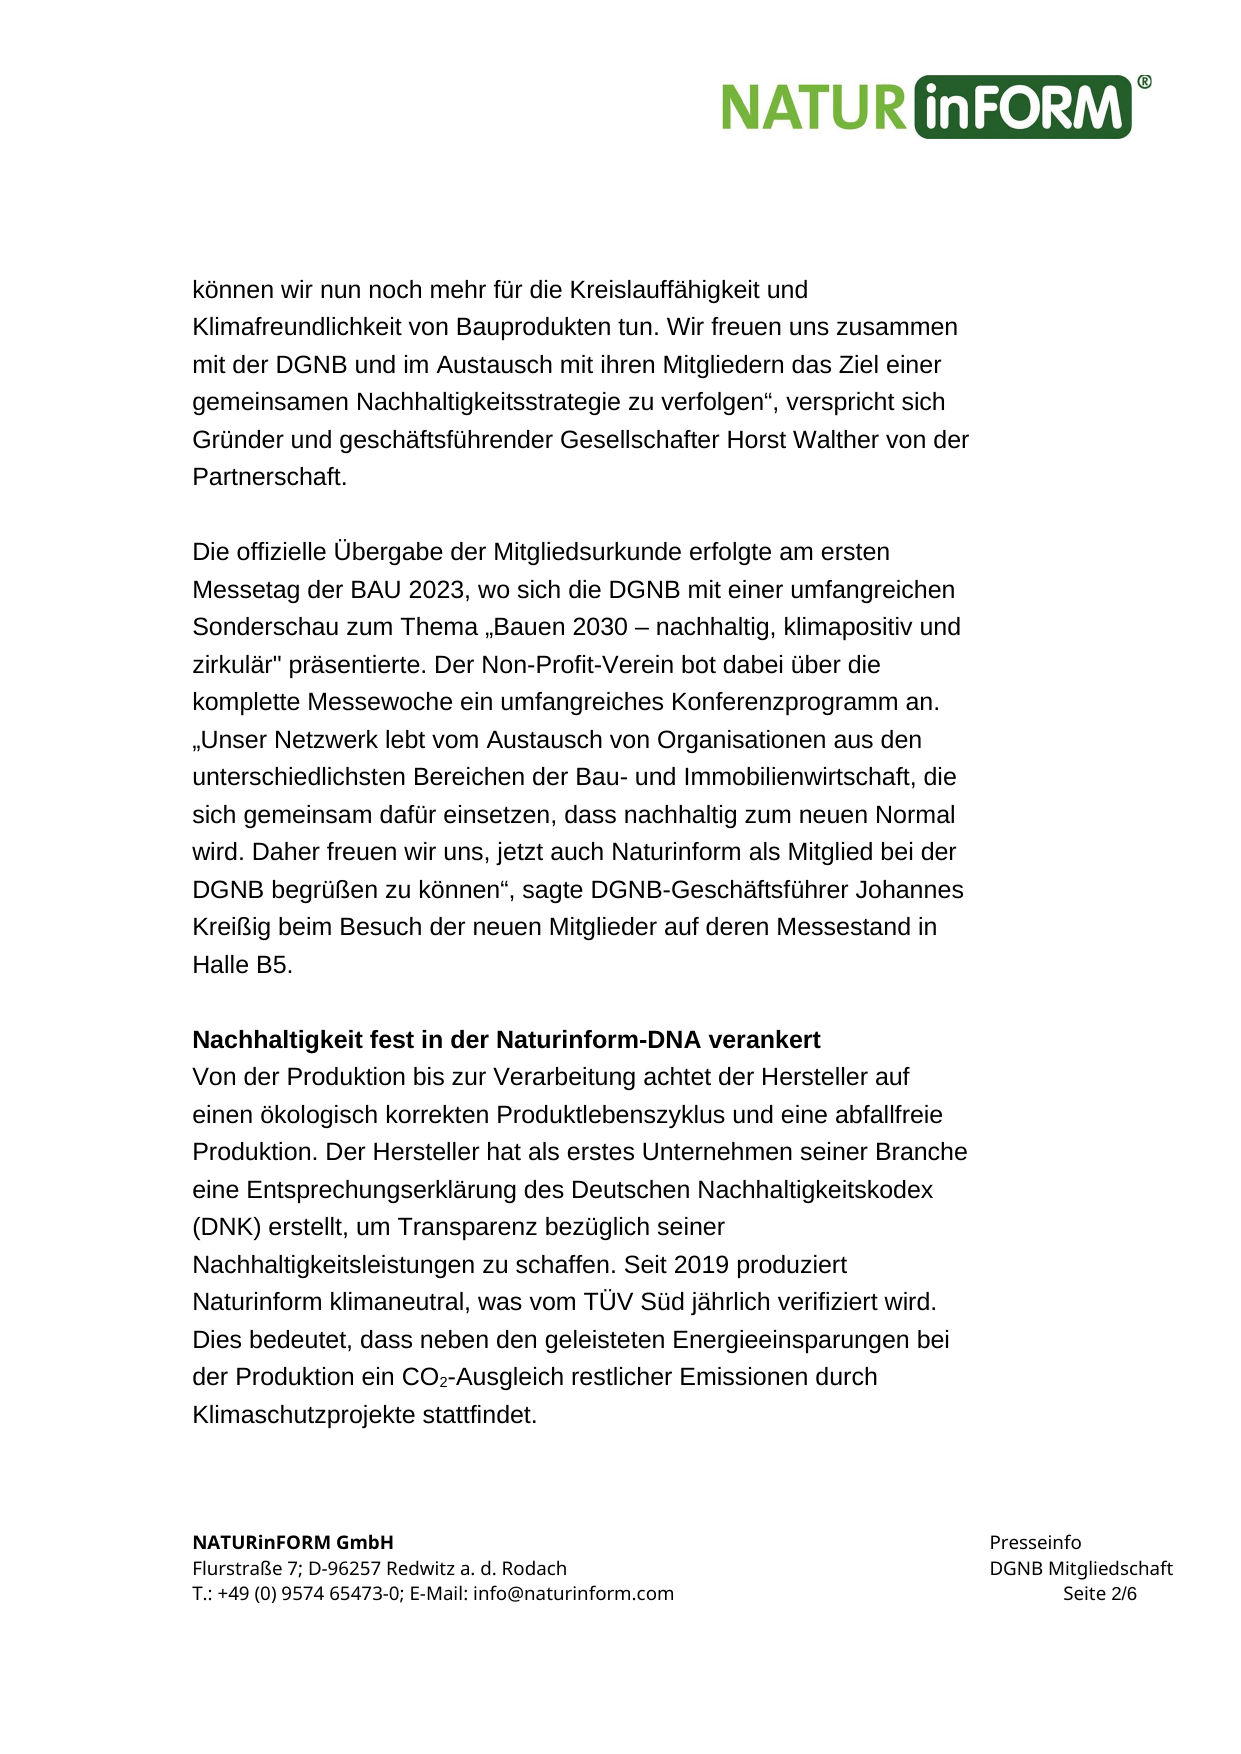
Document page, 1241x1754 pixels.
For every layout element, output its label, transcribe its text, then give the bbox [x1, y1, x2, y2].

text Die offizielle Übergabe der Mitgliedsurkunde erfolgte am ersten Messetag der BAU 2023, wo sich die DGNB mit einer umfangreichen Sonderschau zum Thema „Bauen 2030 – nachhaltig, klimapositiv und zirkulär" präsentierte. Der Non-Profit-Verein bot dabei über die komplette Messewoche ein umfangreiches Konferenzprogramm an. „Unser Netzwerk lebt vom Austausch von Organisationen aus den unterschiedlichsten Bereichen der Bau- und Immobilienwirtschaft, die sich gemeinsam dafür einsetzen, dass nachhaltig zum neuen Normal wird. Daher freuen wir uns, jetzt auch Naturinform als Mitglied bei der DGNB begrüßen zu können“, sagte DGNB-Geschäftsführer Johannes Kreißig beim Besuch der neuen Mitglieder auf deren Messestand in Halle B5. [192, 528, 974, 978]
picture [722, 75, 1152, 139]
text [192, 266, 974, 491]
text Von der Produktion bis zur Verarbeitung achtet der Hersteller auf einen ökologisch korrekten Produktlebenszyklus und eine abfallfreie Produktion. Der Hersteller hat als erstes Unternehmen seiner Branche eine Entsprechungserklärung des Deutschen Nachhaltigkeitskodex (DNK) erstellt, um Transparenz bezüglich seiner Nachhaltigkeitsleistungen zu schaffen. Seit 2019 produziert Naturinform klimaneutral, was vom TÜV Süd jährlich verifiziert wird. Dies bedeutet, dass neben den geleisteten Energieeinsparungen bei der Produktion ein CO2-Ausgleich restlicher Emissionen durch Klimaschutzprojekte stattfindet. [192, 1053, 974, 1428]
text Nachhaltigkeit fest in der Naturinform-DNA verankert [192, 1016, 974, 1053]
